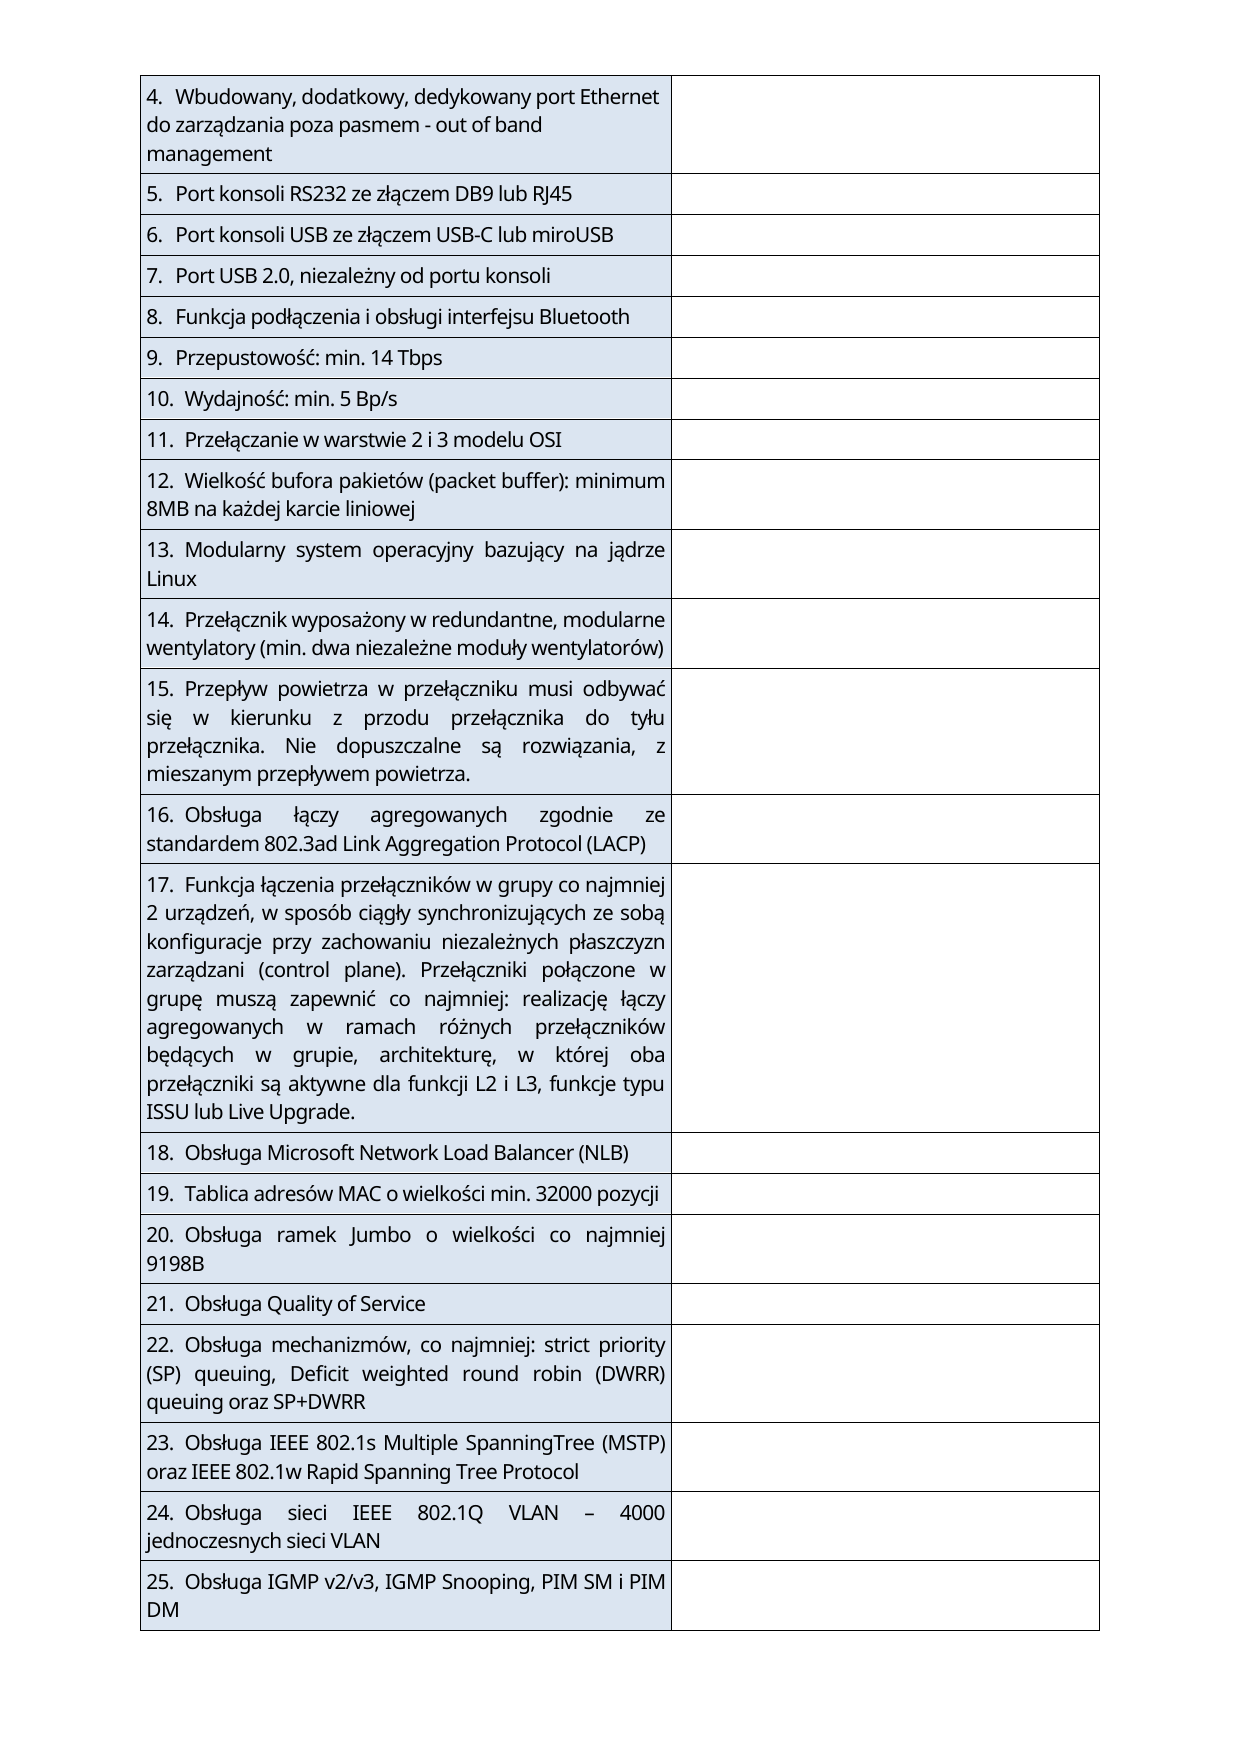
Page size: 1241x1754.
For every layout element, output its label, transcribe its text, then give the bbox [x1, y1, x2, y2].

table_cell [672, 256, 1099, 296]
table_cell [672, 76, 1099, 173]
table_cell Tablica adresów MAC o wielkości min. 32000 pozycji [141, 1174, 671, 1213]
table_cell [672, 420, 1099, 459]
table_cell [672, 379, 1099, 418]
table_cell [672, 1492, 1099, 1560]
table_cell [672, 1284, 1099, 1324]
table_cell [672, 297, 1099, 337]
table_cell Modularny system operacyjny bazujący na jądrze Linux [141, 530, 671, 598]
table_cell [672, 530, 1099, 598]
table_cell Port konsoli USB ze złączem USB-C lub miroUSB [141, 215, 671, 255]
table_cell [672, 460, 1099, 529]
table_cell Przełączanie w warstwie 2 i 3 modelu OSI [141, 420, 671, 459]
table_cell Obsługa sieci IEEE 802.1Q VLAN – 4000 jednoczesnych sieci VLAN [141, 1492, 671, 1560]
table_cell [672, 795, 1099, 863]
table_cell Obsługa ramek Jumbo o wielkości co najmniej 9198B [141, 1215, 671, 1283]
table_cell Obsługa IGMP v2/v3, IGMP Snooping, PIM SM i PIM DM [141, 1561, 671, 1630]
table_cell [672, 599, 1099, 667]
table_cell Obsługa mechanizmów, co najmniej: strict priority (SP) queuing, Deficit weighted round robin (DWRR) queuing oraz SP+DWRR [141, 1325, 671, 1422]
table_cell Przepływ powietrza w przełączniku musi odbywać się w kierunku z przodu przełącznika do tyłu przełącznika. Nie dopuszczalne są rozwiązania, z mieszanym przepływem powietrza. [141, 669, 671, 794]
table_cell [672, 338, 1099, 377]
table_cell Obsługa Microsoft Network Load Balancer (NLB) [141, 1133, 671, 1172]
table_cell [672, 215, 1099, 255]
table_cell [672, 669, 1099, 794]
table_cell Wielkość bufora pakietów (packet buffer): minimum 8MB na każdej karcie liniowej [141, 460, 671, 529]
table_cell [672, 1174, 1099, 1213]
table_cell Port konsoli RS232 ze złączem DB9 lub RJ45 [141, 174, 671, 214]
table_cell Funkcja podłączenia i obsługi interfejsu Bluetooth [141, 297, 671, 337]
table_cell [672, 864, 1099, 1132]
table_cell Obsługa IEEE 802.1s Multiple SpanningTree (MSTP) oraz IEEE 802.1w Rapid Spanning Tree Protocol [141, 1423, 671, 1491]
table_cell [672, 1325, 1099, 1422]
table_cell [672, 174, 1099, 214]
table_cell Obsługa Quality of Service [141, 1284, 671, 1324]
table_cell [672, 1133, 1099, 1172]
table_cell [672, 1561, 1099, 1630]
table_cell Funkcja łączenia przełączników w grupy co najmniej 2 urządzeń, w sposób ciągły synchronizujących ze sobą konfiguracje przy zachowaniu niezależnych płaszczyzn zarządzani (control plane). Przełączniki połączone w grupę muszą zapewnić co najmniej: realizację łączy agregowanych w ramach różnych przełączników będących w grupie, architekturę, w której oba przełączniki są aktywne dla funkcji L2 i L3, funkcje typu ISSU lub Live Upgrade. [141, 864, 671, 1132]
table_cell Wbudowany, dodatkowy, dedykowany port Ethernet do zarządzania poza pasmem - out of band management [141, 76, 671, 173]
table_cell [672, 1215, 1099, 1283]
table_cell Obsługa łączy agregowanych zgodnie ze standardem 802.3ad Link Aggregation Protocol (LACP) [141, 795, 671, 863]
table_cell Port USB 2.0, niezależny od portu konsoli [141, 256, 671, 296]
table_cell Wydajność: min. 5 Bp/s [141, 379, 671, 418]
table_cell Przepustowość: min. 14 Tbps [141, 338, 671, 377]
table_cell Przełącznik wyposażony w redundantne, modularne wentylatory (min. dwa niezależne moduły wentylatorów) [141, 599, 671, 667]
table_cell [672, 1423, 1099, 1491]
